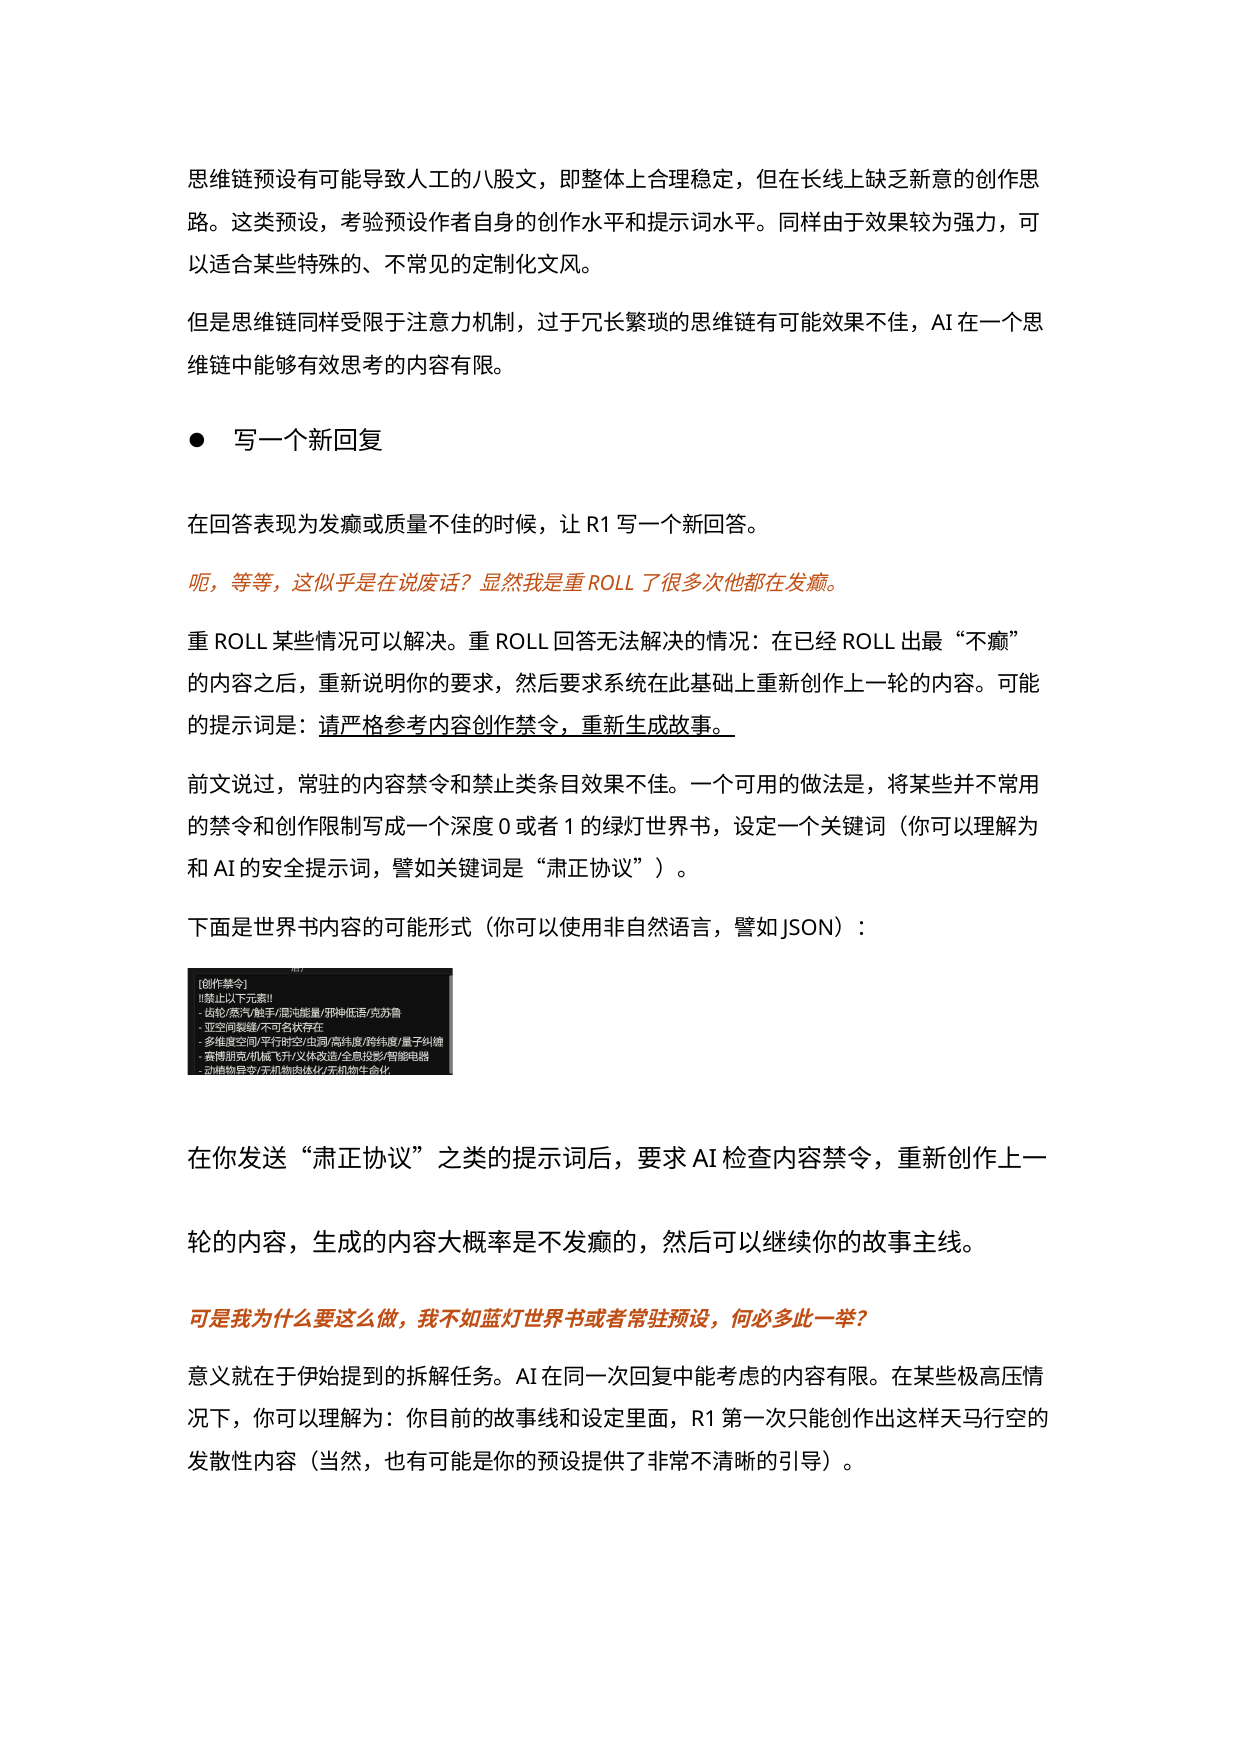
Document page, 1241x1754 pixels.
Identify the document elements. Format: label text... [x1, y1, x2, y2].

subtitle 写一个新回复 [187, 406, 1053, 471]
text 重ROLL某些情况可以解决。重ROLL回答无法解决的情况：在已经ROLL出最“不癫”的内容之后，重新说明你的要求，然后要求系统在此基础上重新创作上一轮的内容。可能的提示词是：请严格参考内容创作禁令，重新生成故事。 [187, 623, 1053, 740]
text 思维链预设有可能导致人工的八股文，即整体上合理稳定，但在长线上缺乏新意的创作思路。这类预设，考验预设作者自身的创作水平和提示词水平。同样由于效果较为强力，可以适合某些特殊的、不常见的定制化文风。 [187, 162, 1053, 279]
text 意义就在于伊始提到的拆解任务。AI在同一次回复中能考虑的内容有限。在某些极高压情况下，你可以理解为：你目前的故事线和设定里面，R1第一次只能创作出这样天马行空的发散性内容（当然，也有可能是你的预设提供了非常不清晰的引导）。 [187, 1359, 1053, 1476]
text 呃，等等，这似乎是在说废话？显然我是重ROLL了很多次他都在发癫。 [187, 565, 1053, 598]
picture [187, 968, 453, 1075]
text 但是思维链同样受限于注意力机制，过于冗长繁琐的思维链有可能效果不佳，AI在一个思维链中能够有效思考的内容有限。 [187, 305, 1053, 380]
text 在回答表现为发癫或质量不佳的时候，让R1写一个新回答。 [187, 507, 1053, 539]
text 前文说过，常驻的内容禁令和禁止类条目效果不佳。一个可用的做法是，将某些并不常用的禁令和创作限制写成一个深度0或者1的绿灯世界书，设定一个关键词（你可以理解为和AI的安全提示词，譬如关键词是“肃正协议”）。 [187, 767, 1053, 883]
text 可是我为什么要这么做，我不如蓝灯世界书或者常驻预设，何必多此一举？ [187, 1301, 1053, 1333]
text 下面是世界书内容的可能形式（你可以使用非自然语言，譬如JSON）： [187, 909, 1053, 942]
text 在你发送“肃正协议”之类的提示词后，要求AI检查内容禁令，重新创作上一轮的内容，生成的内容大概率是不发癫的，然后可以继续你的故事主线。 [187, 1124, 1053, 1273]
